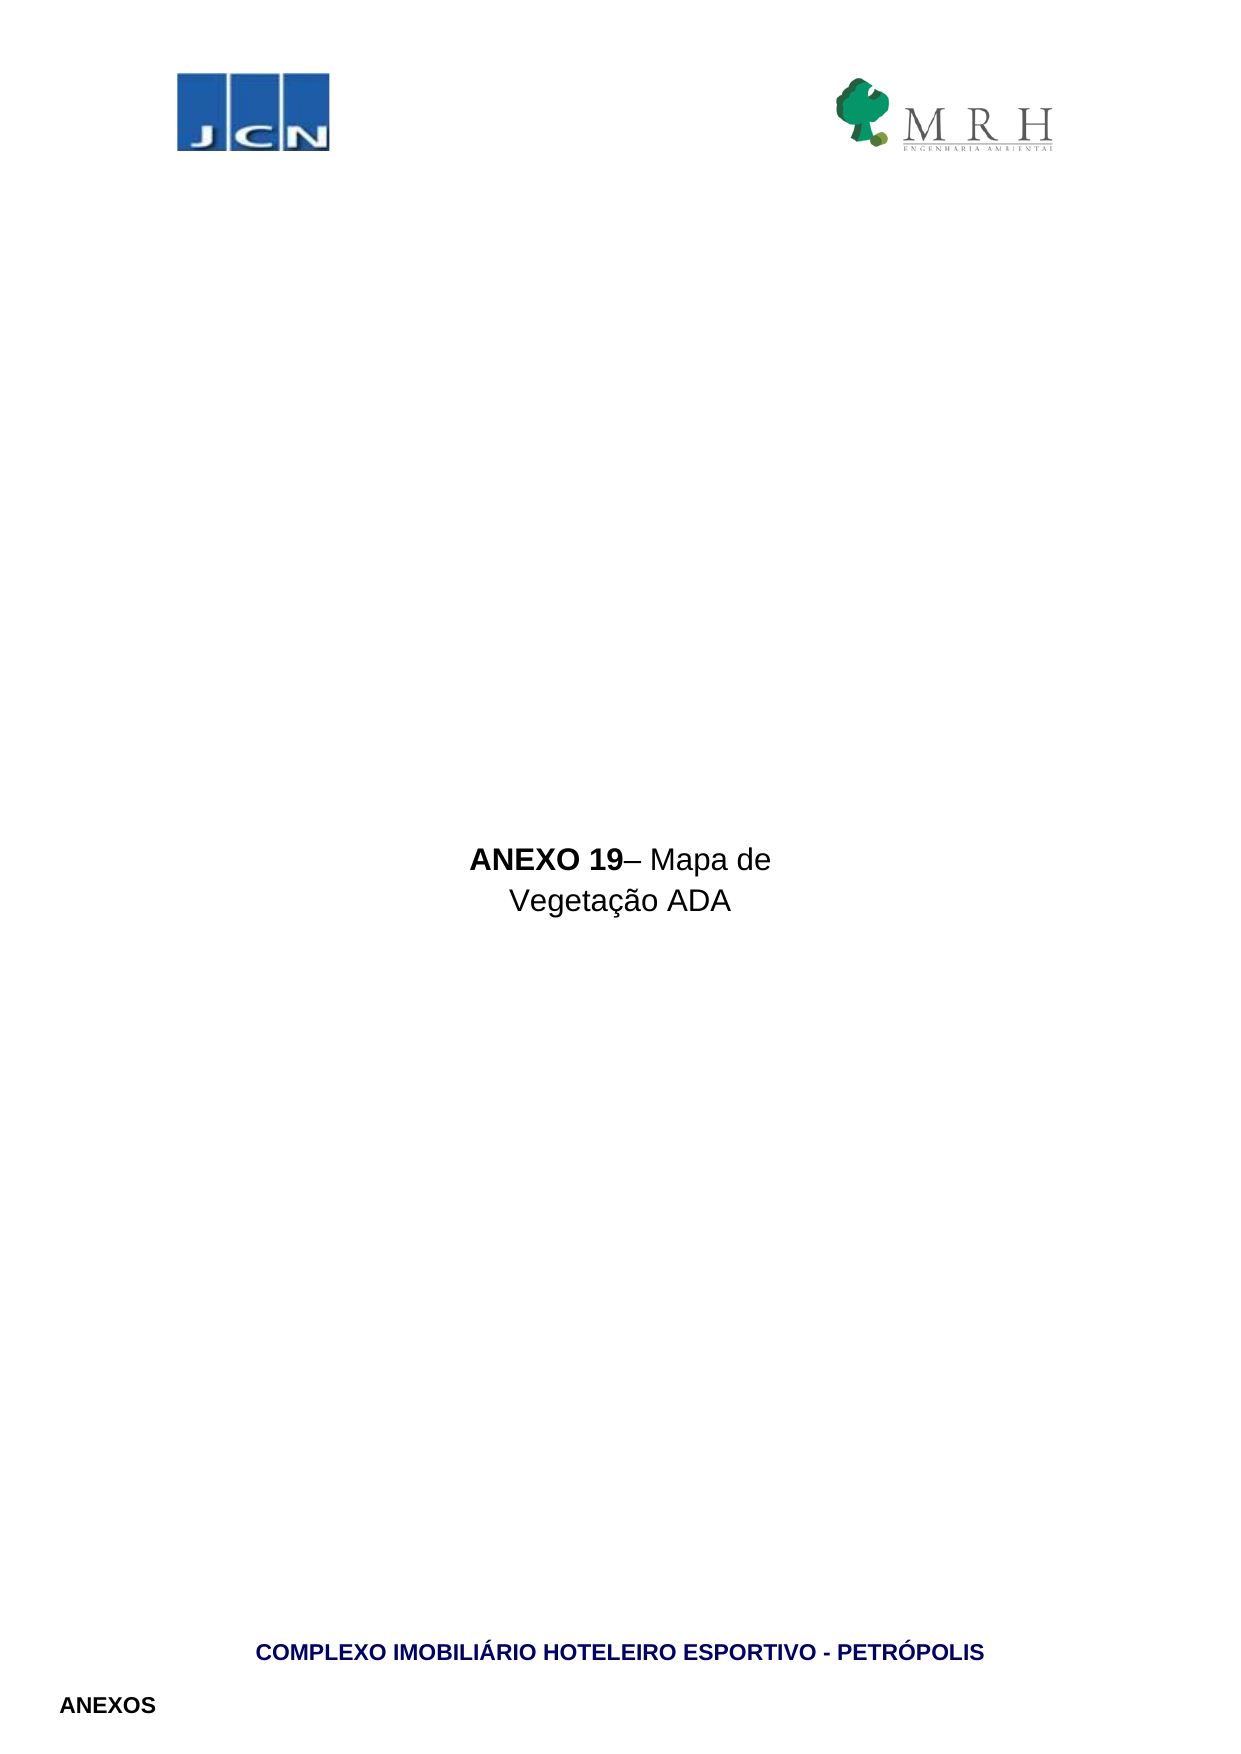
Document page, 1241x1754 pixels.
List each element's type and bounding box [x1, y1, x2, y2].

picture [836, 78, 1053, 151]
picture [177, 73, 330, 151]
